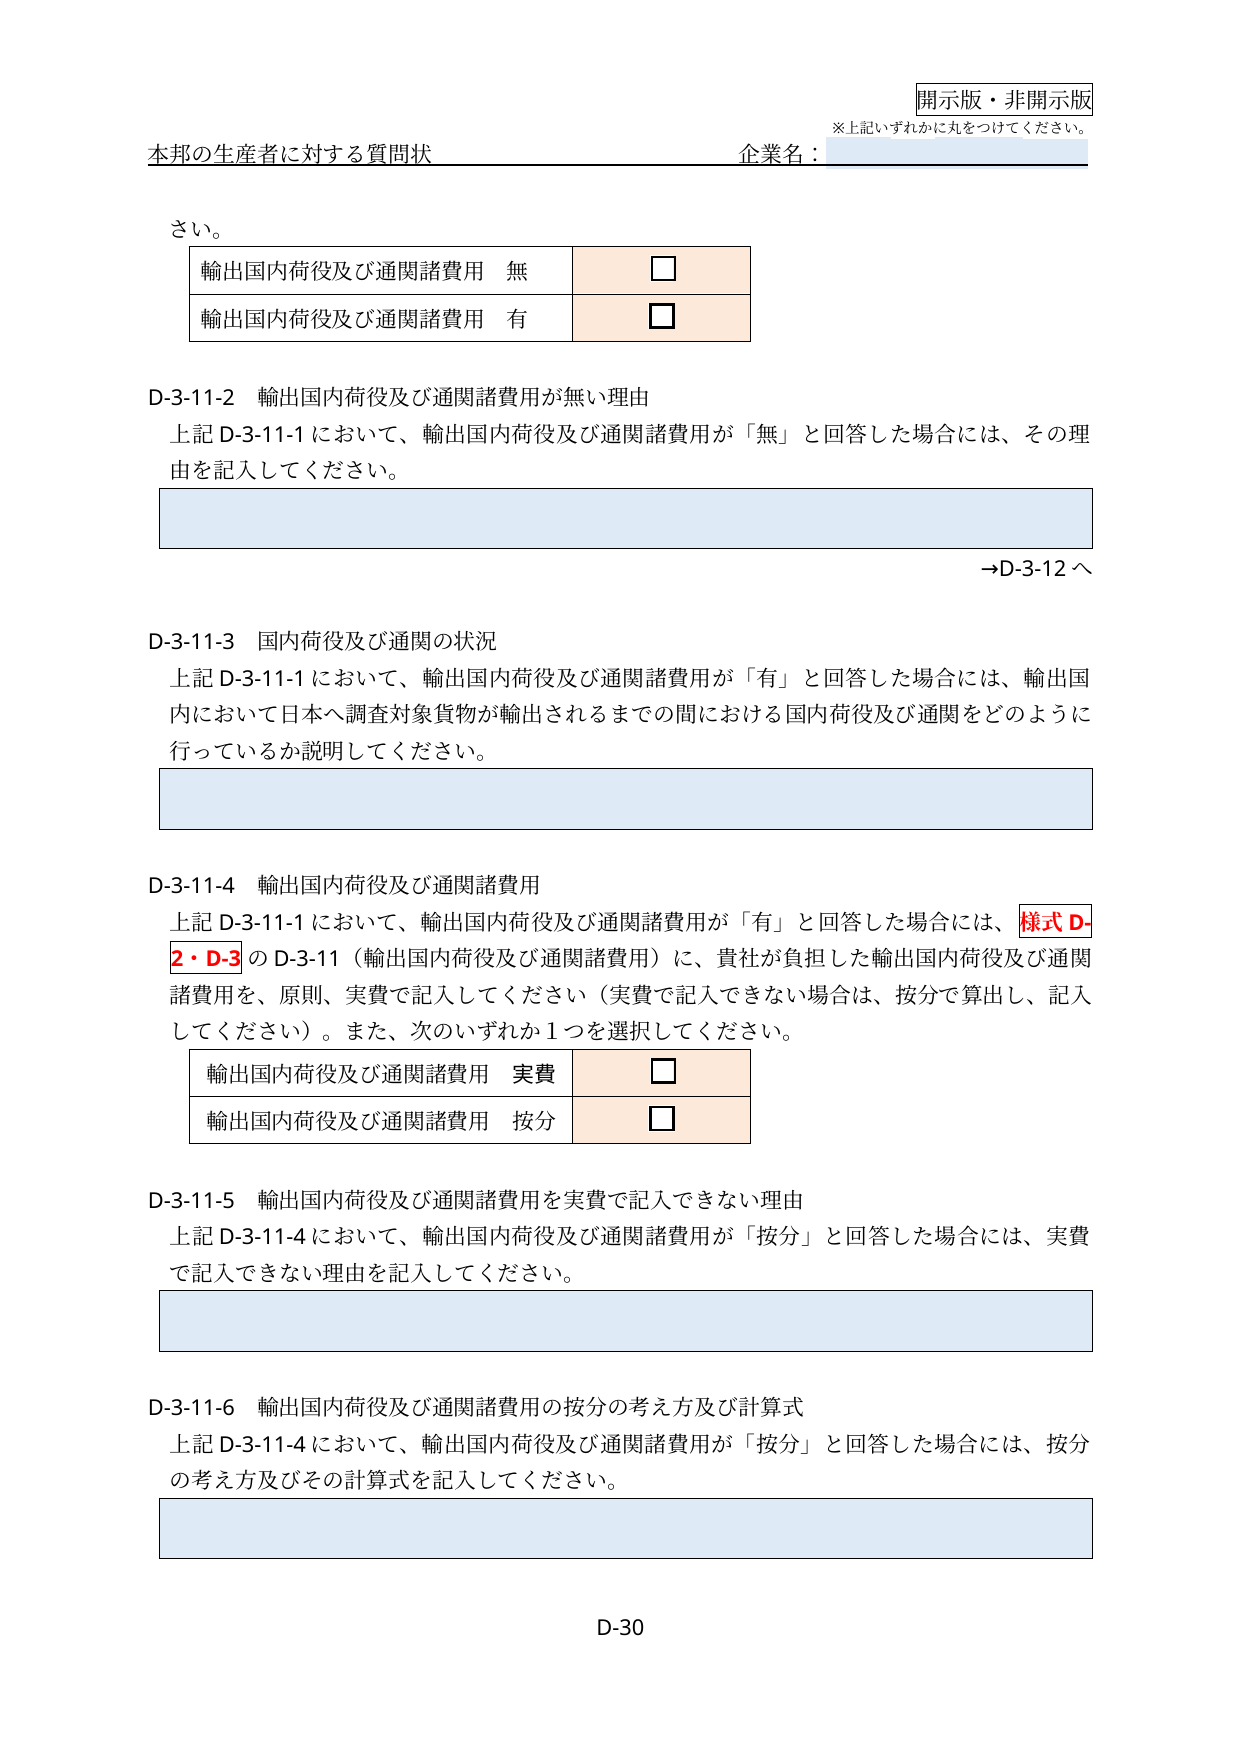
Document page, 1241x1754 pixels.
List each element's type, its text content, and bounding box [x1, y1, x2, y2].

text →D-3-12へ [148, 549, 1092, 586]
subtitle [148, 210, 1092, 246]
table_header [160, 1291, 1092, 1351]
table_header [573, 1050, 750, 1096]
table_cell [573, 1097, 750, 1143]
table_header 輸出国内荷役及び通関諸費用 実費 [190, 1050, 572, 1096]
text 上記D-3-11-1において、輸出国内荷役及び通関諸費用が「無」と回答した場合には、その理由を記入してください。 [169, 415, 1092, 488]
subtitle 国内荷役及び通関の状況 [148, 622, 1092, 659]
subtitle 輸出国内荷役及び通関諸費用が無い理由 [148, 378, 1092, 415]
table_cell [573, 295, 750, 341]
table_header 輸出国内荷役及び通関諸費用 無 [190, 247, 572, 293]
table_header [160, 489, 1092, 548]
text 上記D-3-11-1において、輸出国内荷役及び通関諸費用が「有」と回答した場合には、様式D-2・D-3のD-3-11（輸出国内荷役及び通関諸費用）に、貴社が負担した輸出国内荷役及び通関諸費用を、原則、実費で記入してください（実費で記入できない場合は、按分で算出し、記入してください）。また、次のいずれか１つを選択してください。 [169, 903, 1092, 1048]
text 上記D-3-11-1において、輸出国内荷役及び通関諸費用が「有」と回答した場合には、輸出国内において日本へ調査対象貨物が輸出されるまでの間における国内荷役及び通関をどのように行っているか説明してください。 [169, 659, 1092, 768]
table_header [160, 1499, 1092, 1558]
subtitle 輸出国内荷役及び通関諸費用を実費で記入できない理由 [148, 1181, 1092, 1217]
table_header [573, 247, 750, 293]
subtitle 輸出国内荷役及び通関諸費用 [148, 866, 1092, 903]
text 上記D-3-11-4において、輸出国内荷役及び通関諸費用が「按分」と回答した場合には、按分の考え方及びその計算式を記入してください。 [169, 1424, 1092, 1497]
subtitle 輸出国内荷役及び通関諸費用の按分の考え方及び計算式 [148, 1388, 1092, 1424]
text 上記D-3-11-4において、輸出国内荷役及び通関諸費用が「按分」と回答した場合には、実費で記入できない理由を記入してください。 [169, 1217, 1092, 1290]
table_cell 輸出国内荷役及び通関諸費用 有 [190, 295, 572, 341]
table_header [160, 769, 1092, 829]
table_cell 輸出国内荷役及び通関諸費用 按分 [190, 1097, 572, 1143]
